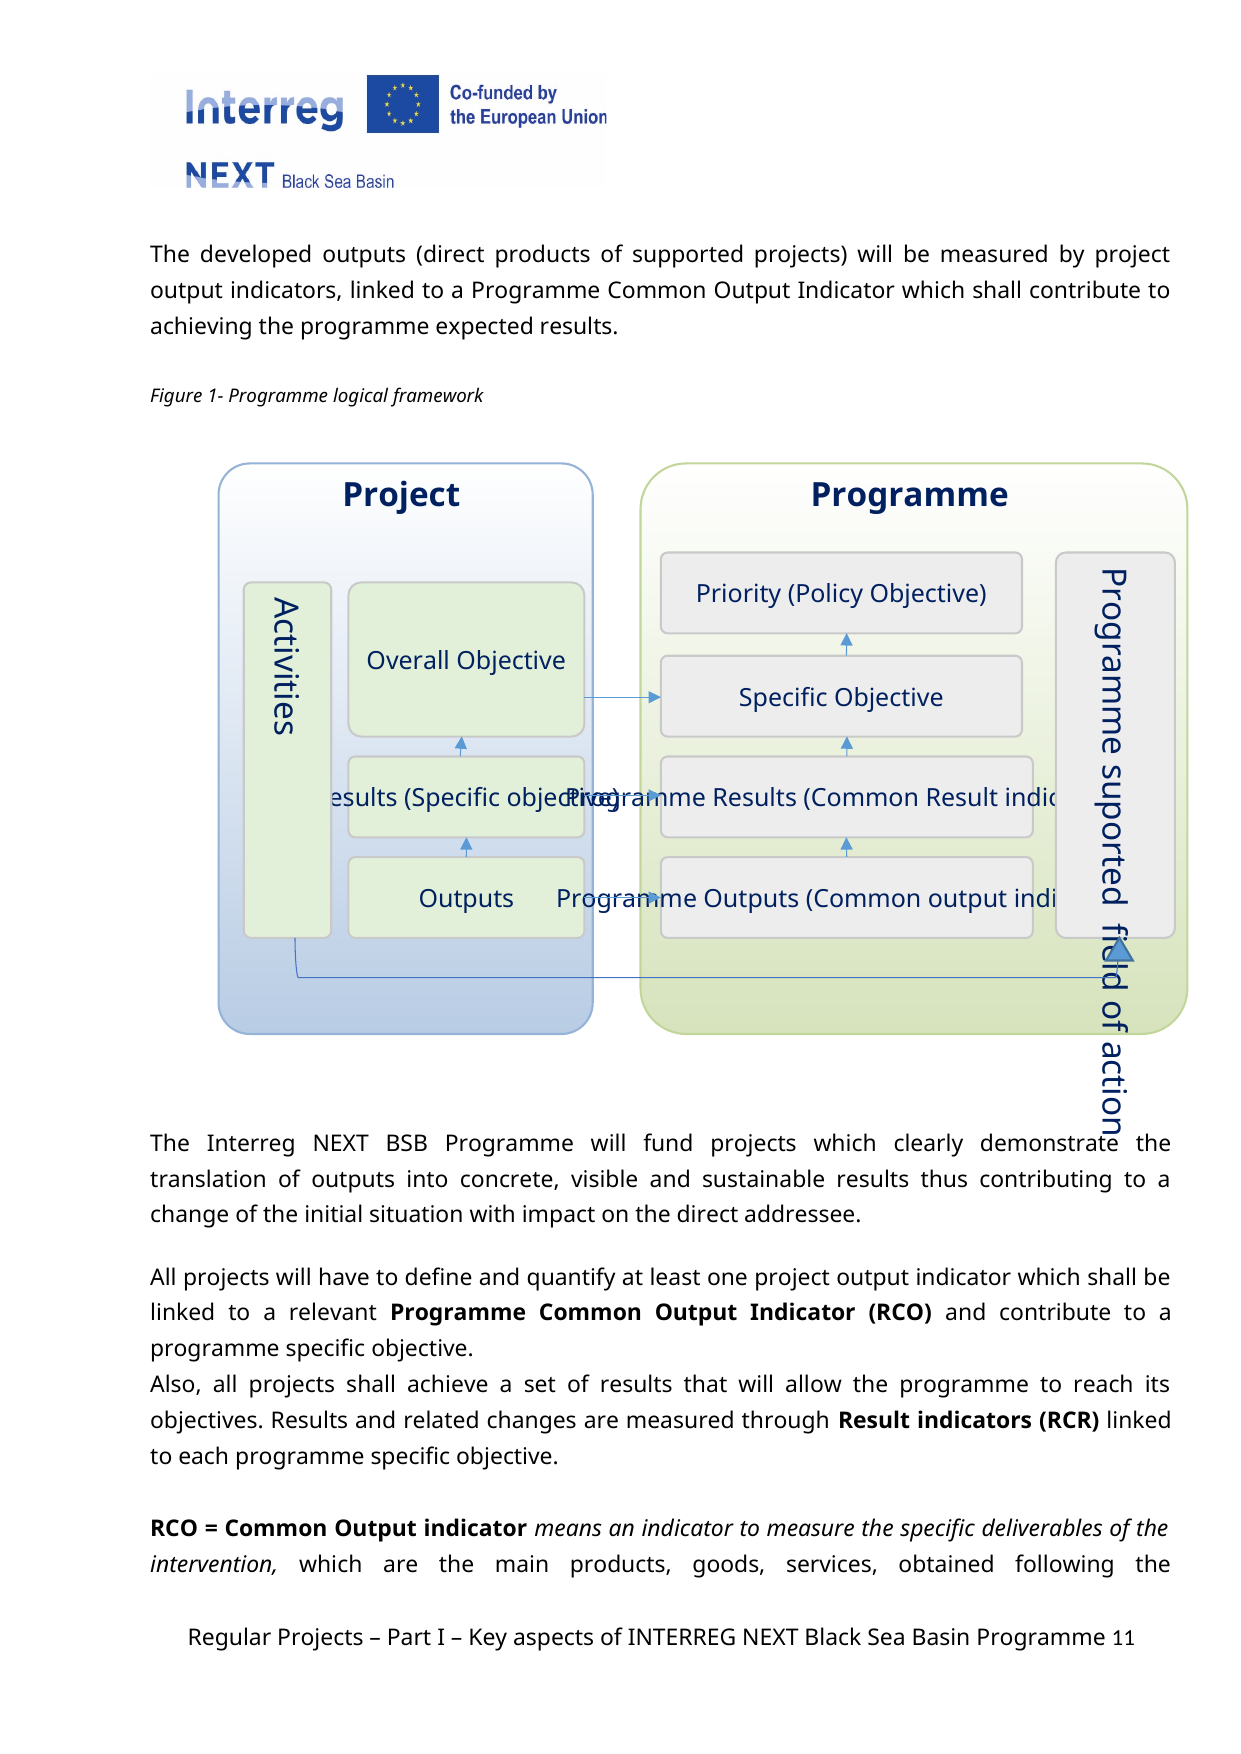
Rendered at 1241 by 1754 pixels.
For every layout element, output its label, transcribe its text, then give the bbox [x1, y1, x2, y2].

picture [150, 73, 607, 188]
text All projects will have to define and quantify at least one project output indicator which shall be linked to a relevant Programme Common Output Indicator (RCO) and contribute to a programme specific objective. [150, 1260, 1172, 1363]
text Figure 1- Programme logical framework [150, 382, 1172, 407]
text The developed outputs (direct products of supported projects) will be measured by project output indicators, linked to a Programme Common Output Indicator which shall contribute to achieving the programme expected results. [150, 238, 1172, 341]
text Also, all projects shall achieve a set of results that will allow the programme to reach its objectives. Results and related changes are measured through Result indicators (RCR) linked to each programme specific objective. [150, 1368, 1172, 1471]
text The Interreg NEXT BSB Programme will fund projects which clearly demonstrate the translation of outputs into concrete, visible and sustainable results thus contributing to a change of the initial situation with impact on the direct addressee. [150, 1127, 1172, 1230]
